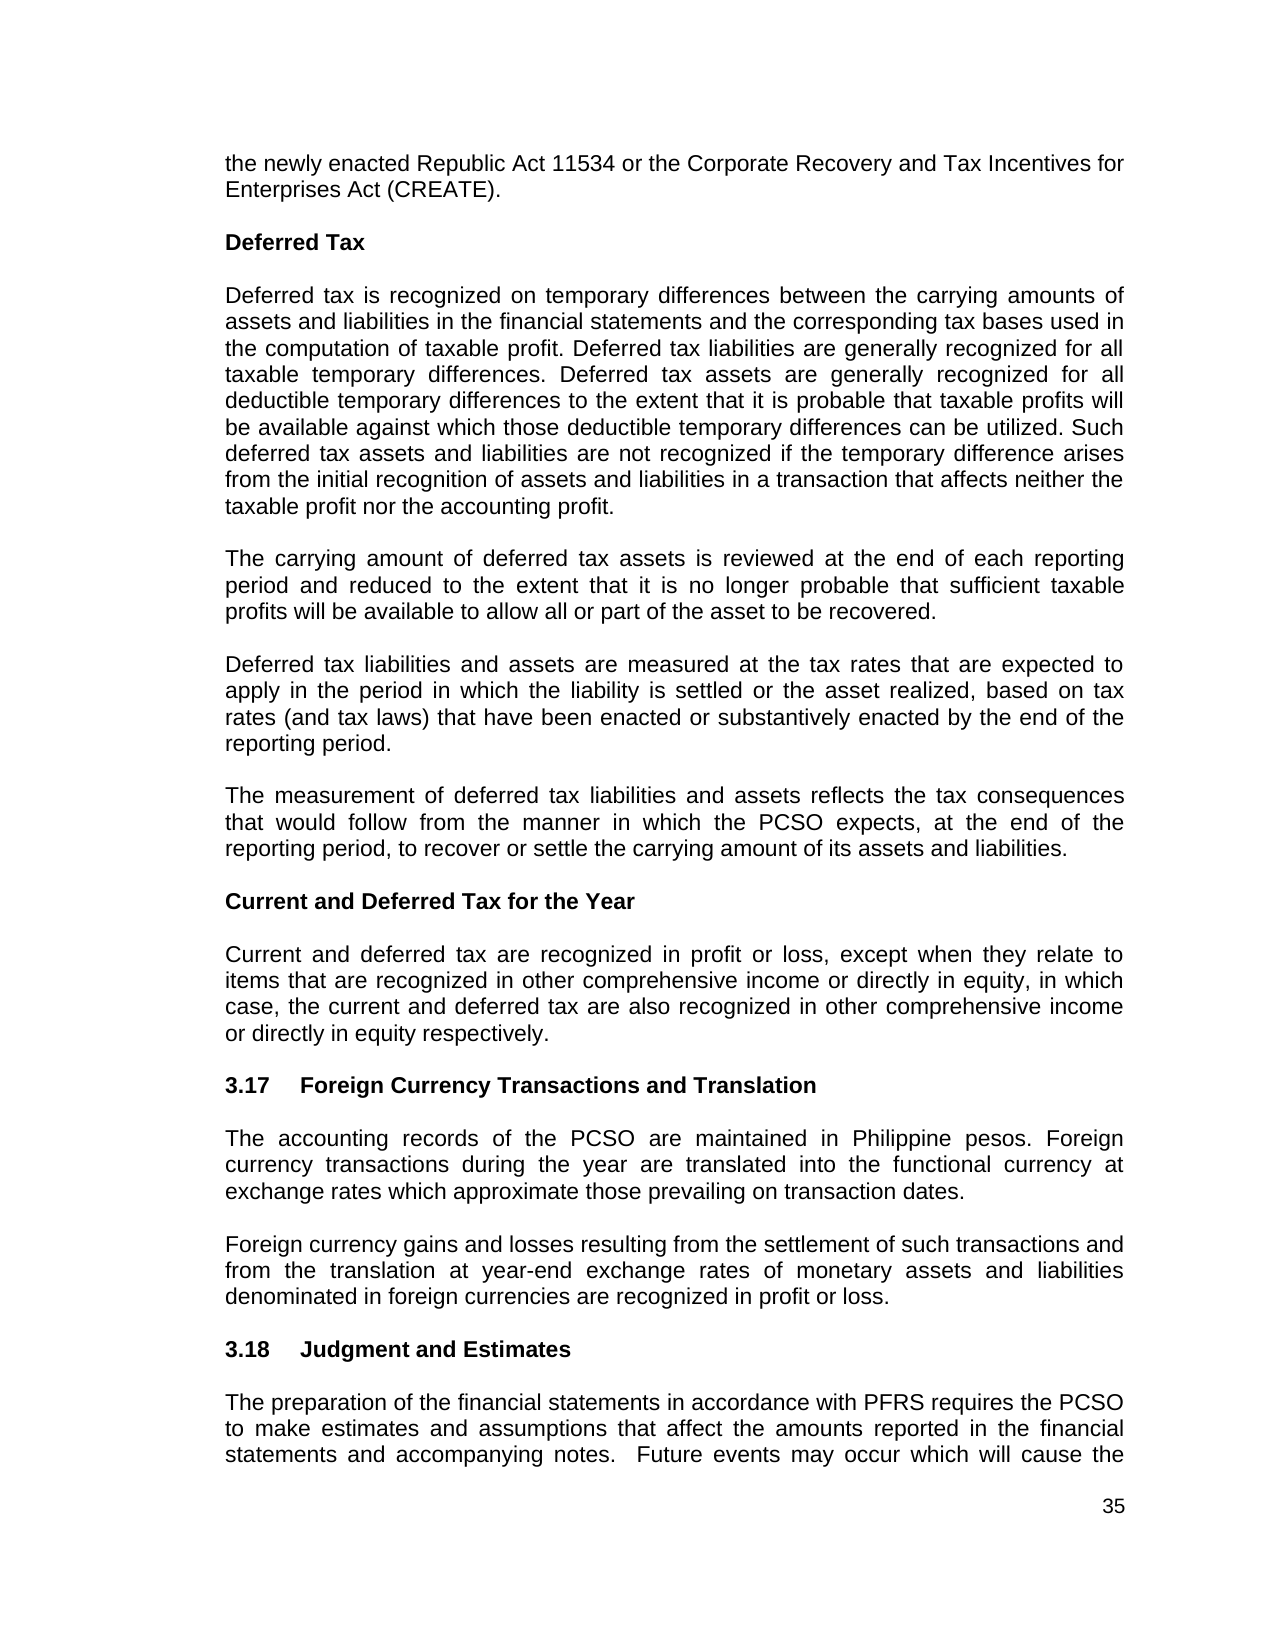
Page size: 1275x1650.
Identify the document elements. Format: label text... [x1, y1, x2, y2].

text The measurement of deferred tax liabilities and assets reflects the tax consequences that would follow from the manner in which the PCSO expects, at the end of the reporting period, to recover or settle the carrying amount of its assets and liabilities. [225, 782, 1125, 862]
text Current and deferred tax are recognized in profit or loss, except when they relate to items that are recognized in other comprehensive income or directly in equity, in which case, the current and deferred tax are also recognized in other comprehensive income or directly in equity respectively. [225, 941, 1125, 1046]
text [225, 150, 1125, 203]
list Judgment and Estimates [225, 1336, 1125, 1362]
text Deferred tax liabilities and assets are measured at the tax rates that are expected to apply in the period in which the liability is settled or the asset realized, based on tax rates (and tax laws) that have been enacted or substantively enacted by the end of the reporting period. [225, 651, 1125, 756]
list The accounting records of the PCSO are maintained in Philippine pesos. Foreign currency transactions during the year are translated into the functional currency at exchange rates which approximate those prevailing on transaction dates. [225, 1125, 1125, 1204]
text Current and Deferred Tax for the Year [225, 888, 1125, 914]
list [225, 1389, 1125, 1468]
text Deferred tax is recognized on temporary differences between the carrying amounts of assets and liabilities in the financial statements and the corresponding tax bases used in the computation of taxable profit. Deferred tax liabilities are generally recognized for all taxable temporary differences. Deferred tax assets are generally recognized for all deductible temporary differences to the extent that it is probable that taxable profits will be available against which those deductible temporary differences can be utilized. Such deferred tax assets and liabilities are not recognized if the temporary difference arises from the initial recognition of assets and liabilities in a transaction that affects neither the taxable profit nor the accounting profit. [225, 282, 1125, 519]
list Foreign currency gains and losses resulting from the settlement of such transactions and from the translation at year-end exchange rates of monetary assets and liabilities denominated in foreign currencies are recognized in profit or loss. [225, 1231, 1125, 1309]
text Deferred Tax [225, 229, 1125, 255]
text The carrying amount of deferred tax assets is reviewed at the end of each reporting period and reduced to the extent that it is no longer probable that sufficient taxable profits will be available to allow all or part of the asset to be recovered. [225, 545, 1125, 624]
list Foreign Currency Transactions and Translation [225, 1072, 1125, 1099]
